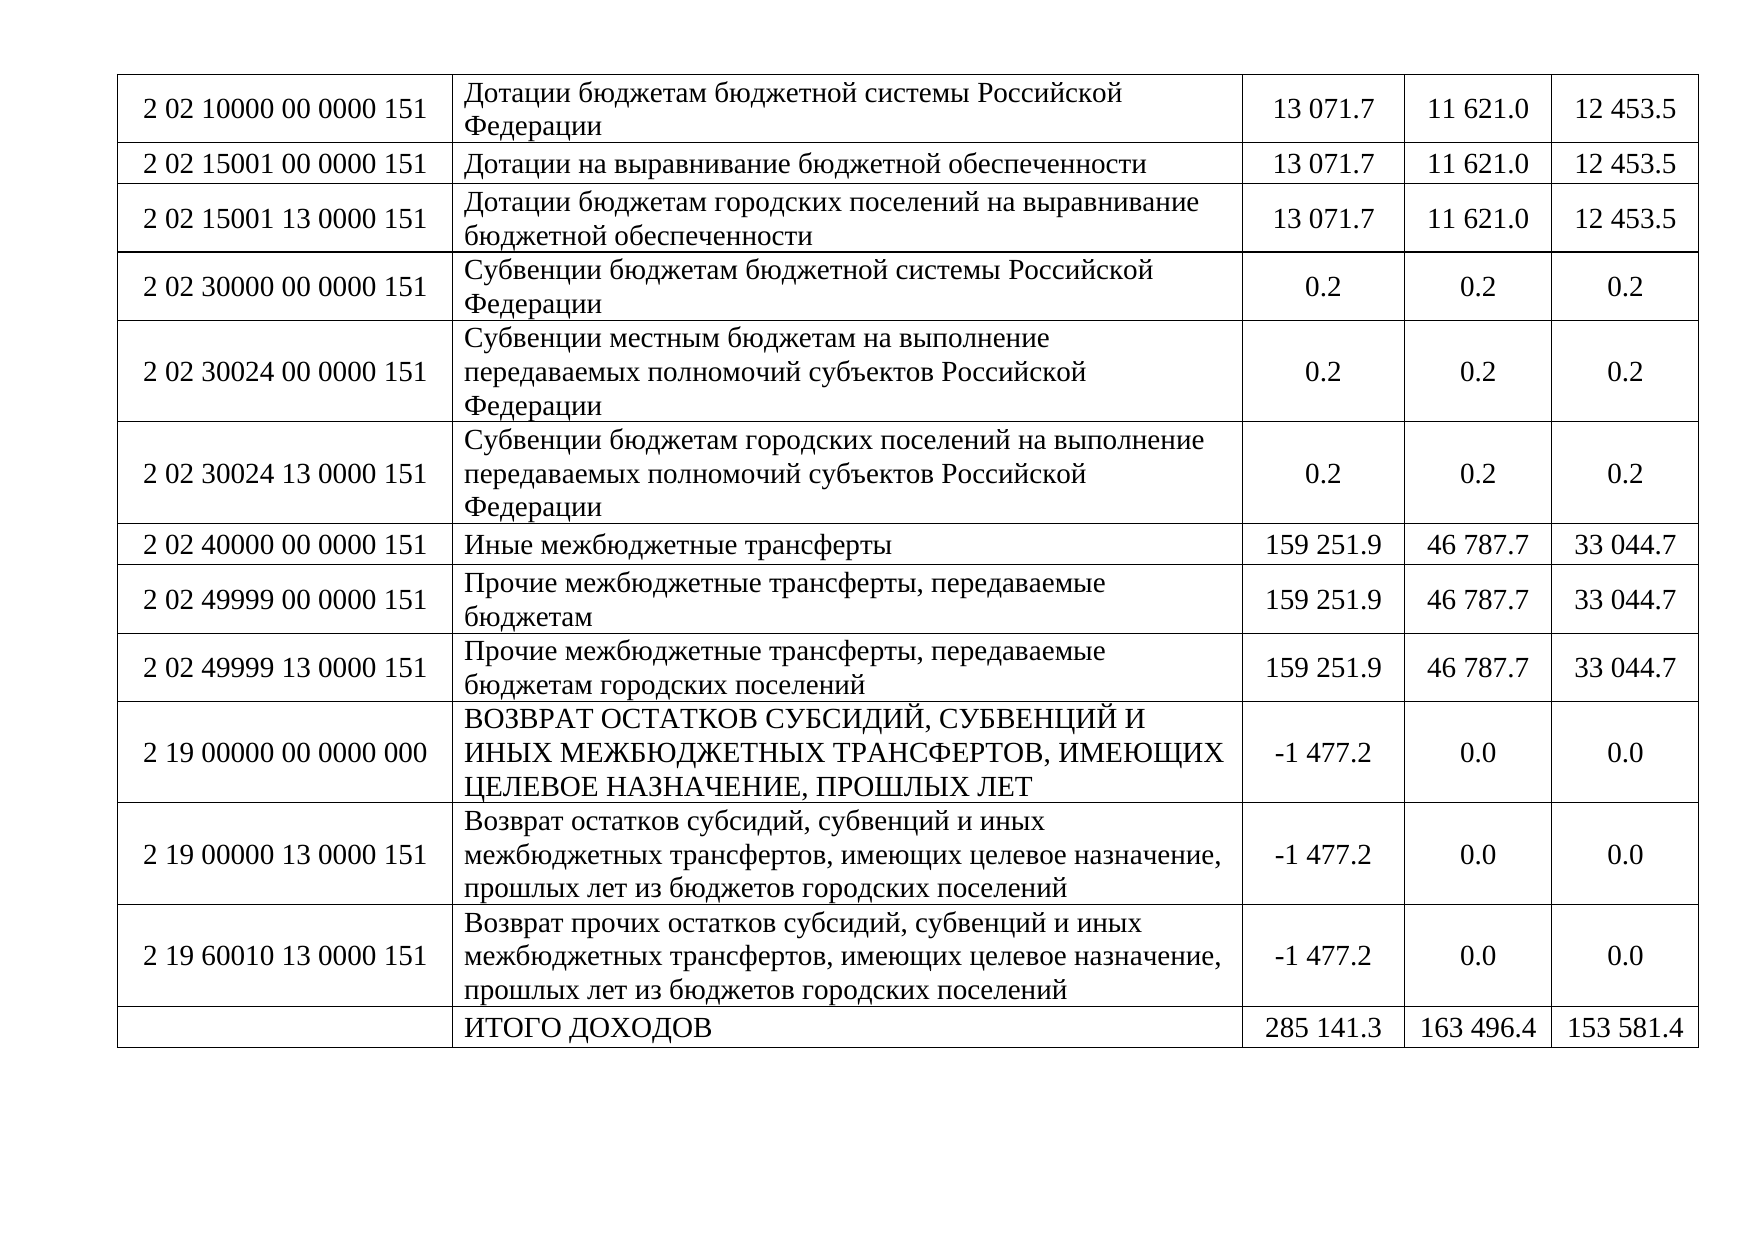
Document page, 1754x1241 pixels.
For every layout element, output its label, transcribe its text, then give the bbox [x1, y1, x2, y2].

table_cell 159 251.9 [1243, 634, 1404, 701]
table_cell 2 02 40000 00 0000 151 [118, 524, 452, 564]
table_cell 33 044.7 [1552, 565, 1698, 632]
table_cell Возврат прочих остатков субсидий, субвенций и иных межбюджетных трансфертов, имеющих целевое назначение, прошлых лет из бюджетов городских поселений [453, 905, 1242, 1006]
table_cell 0.0 [1552, 803, 1698, 904]
table_cell 153 581.4 [1552, 1007, 1698, 1047]
table_cell 0.0 [1405, 702, 1551, 802]
table_cell Дотации бюджетам бюджетной системы Российской Федерации [453, 75, 1242, 142]
table_cell 0.0 [1552, 702, 1698, 802]
table_cell 0.2 [1243, 422, 1404, 523]
table_cell 0.2 [1243, 321, 1404, 421]
table_cell 2 19 00000 00 0000 000 [118, 702, 452, 802]
table_cell 163 496.4 [1405, 1007, 1551, 1047]
table_cell ВОЗВРАТ ОСТАТКОВ СУБСИДИЙ, СУБВЕНЦИЙ И ИНЫХ МЕЖБЮДЖЕТНЫХ ТРАНСФЕРТОВ, ИМЕЮЩИХ ЦЕЛЕВОЕ НАЗНАЧЕНИЕ, ПРОШЛЫХ ЛЕТ [453, 702, 1242, 802]
table_cell 46 787.7 [1405, 634, 1551, 701]
table_cell ИТОГО ДОХОДОВ [453, 1007, 1242, 1047]
table_cell 0.0 [1552, 905, 1698, 1006]
table_cell 2 19 60010 13 0000 151 [118, 905, 452, 1006]
table_cell 0.2 [1552, 422, 1698, 523]
table_cell 46 787.7 [1405, 565, 1551, 632]
table_cell -1 477.2 [1243, 803, 1404, 904]
table_cell 33 044.7 [1552, 634, 1698, 701]
table_cell 2 02 30000 00 0000 151 [118, 253, 452, 319]
table_cell 0.0 [1405, 905, 1551, 1006]
table_cell 2 19 00000 13 0000 151 [118, 803, 452, 904]
table_cell 46 787.7 [1405, 524, 1551, 564]
table_cell 0.2 [1243, 253, 1404, 319]
table_cell Прочие межбюджетные трансферты, передаваемые бюджетам [453, 565, 1242, 632]
table_cell 2 02 49999 13 0000 151 [118, 634, 452, 701]
table_cell [118, 1007, 452, 1047]
table_cell 0.0 [1405, 803, 1551, 904]
table_cell 159 251.9 [1243, 565, 1404, 632]
table_cell Субвенции бюджетам бюджетной системы Российской Федерации [453, 253, 1242, 319]
table_cell -1 477.2 [1243, 702, 1404, 802]
table_cell 13 071.7 [1243, 184, 1404, 251]
table_cell Прочие межбюджетные трансферты, передаваемые бюджетам городских поселений [453, 634, 1242, 701]
table_cell 2 02 30024 00 0000 151 [118, 321, 452, 421]
table_cell 11 621.0 [1405, 143, 1551, 183]
table_cell 2 02 30024 13 0000 151 [118, 422, 452, 523]
table_cell 12 453.5 [1552, 184, 1698, 251]
table_cell Дотации бюджетам городских поселений на выравнивание бюджетной обеспеченности [453, 184, 1242, 251]
table_cell 13 071.7 [1243, 75, 1404, 142]
table_cell 0.2 [1552, 253, 1698, 319]
table_cell 0.2 [1405, 321, 1551, 421]
table_cell 2 02 15001 00 0000 151 [118, 143, 452, 183]
table_cell 11 621.0 [1405, 75, 1551, 142]
table_cell Возврат остатков субсидий, субвенций и иных межбюджетных трансфертов, имеющих целевое назначение, прошлых лет из бюджетов городских поселений [453, 803, 1242, 904]
table_cell 11 621.0 [1405, 184, 1551, 251]
table_cell Субвенции бюджетам городских поселений на выполнение передаваемых полномочий субъектов Российской Федерации [453, 422, 1242, 523]
table_cell 2 02 10000 00 0000 151 [118, 75, 452, 142]
table_cell Субвенции местным бюджетам на выполнение передаваемых полномочий субъектов Российской Федерации [453, 321, 1242, 421]
table_cell 33 044.7 [1552, 524, 1698, 564]
table_cell 13 071.7 [1243, 143, 1404, 183]
table_cell 0.2 [1405, 253, 1551, 319]
table_cell 0.2 [1405, 422, 1551, 523]
table_cell 0.2 [1552, 321, 1698, 421]
table_cell 159 251.9 [1243, 524, 1404, 564]
table_cell 12 453.5 [1552, 143, 1698, 183]
table_cell 12 453.5 [1552, 75, 1698, 142]
table_cell 2 02 15001 13 0000 151 [118, 184, 452, 251]
table_cell 2 02 49999 00 0000 151 [118, 565, 452, 632]
table_cell -1 477.2 [1243, 905, 1404, 1006]
table_cell Дотации на выравнивание бюджетной обеспеченности [453, 143, 1242, 183]
table_cell Иные межбюджетные трансферты [453, 524, 1242, 564]
table_cell 285 141.3 [1243, 1007, 1404, 1047]
